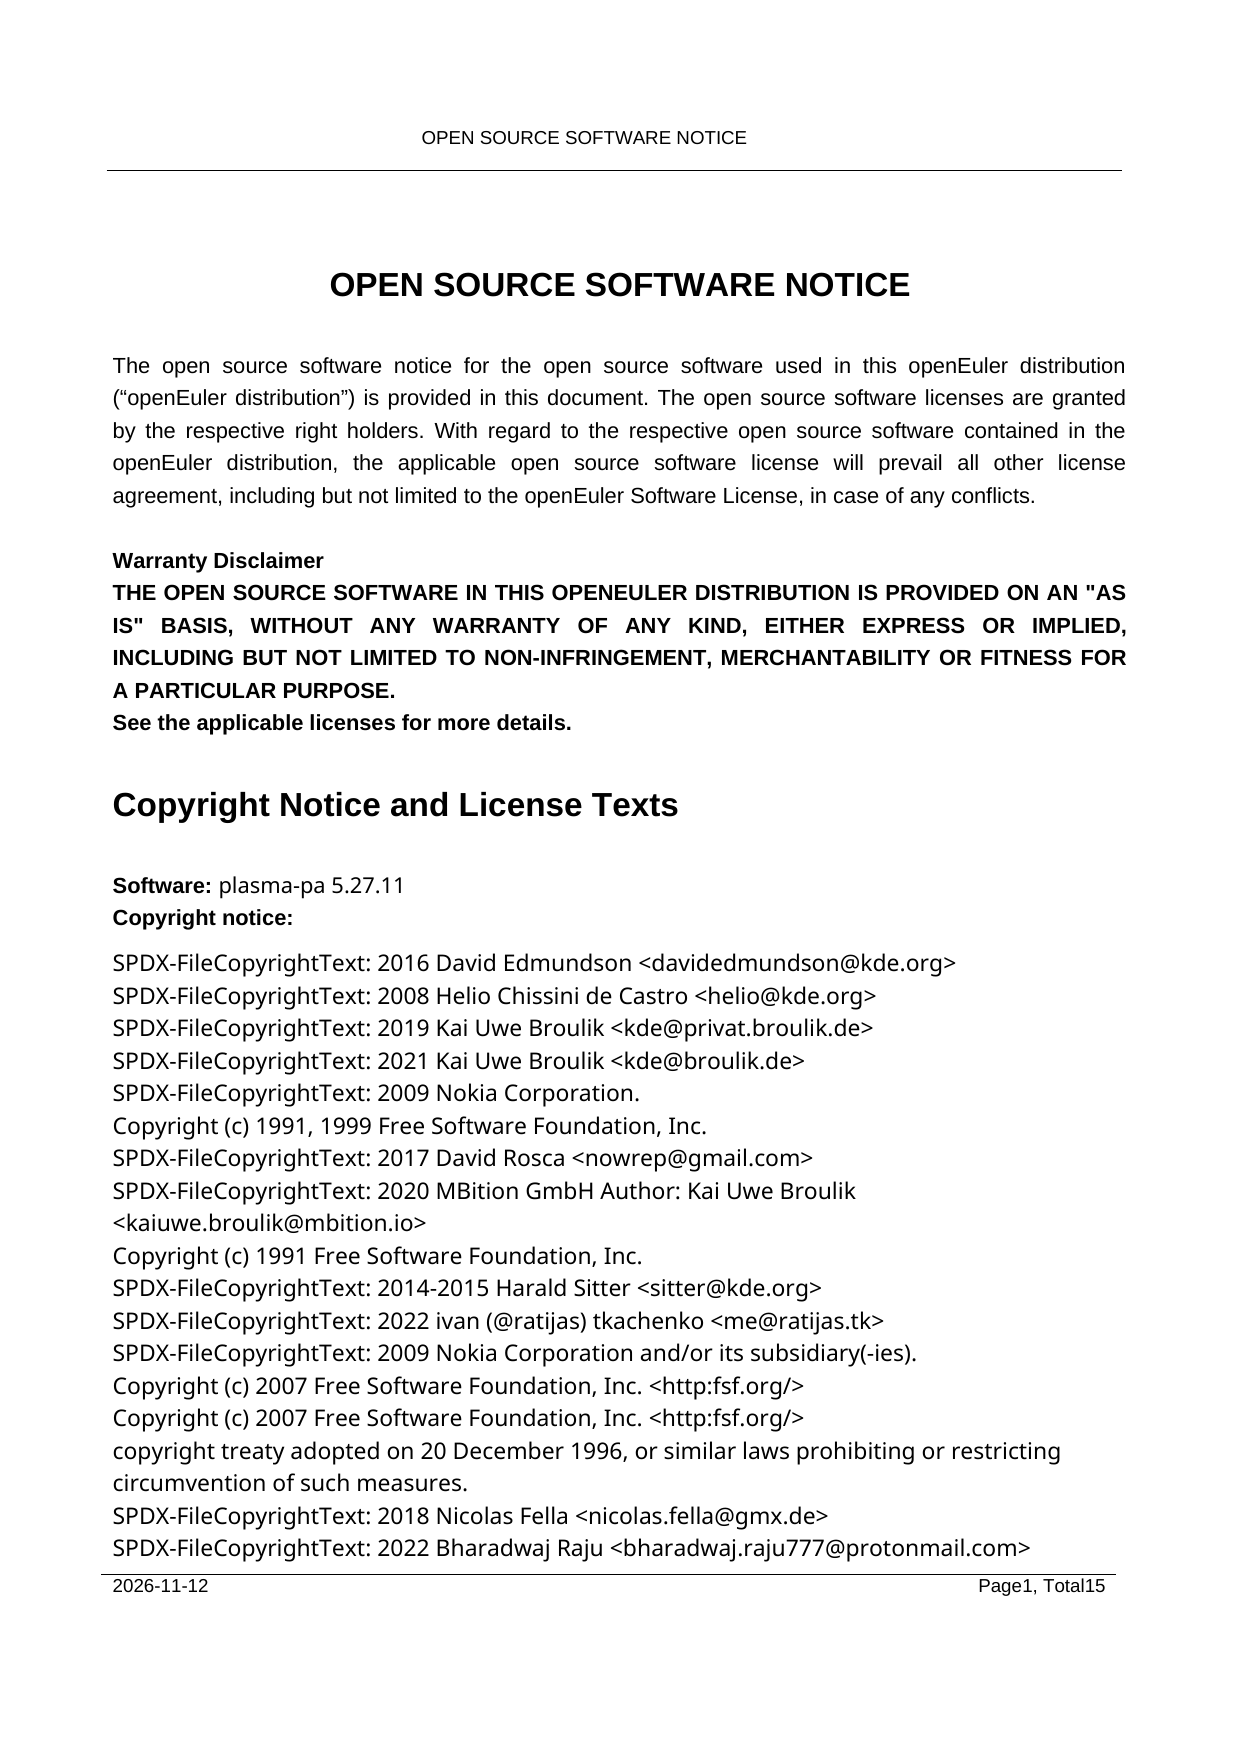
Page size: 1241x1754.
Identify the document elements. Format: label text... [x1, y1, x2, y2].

text THE OPEN SOURCE SOFTWARE IN THIS OPENEULER DISTRIBUTION IS PROVIDED ON AN "AS IS" BASIS, WITHOUT ANY WARRANTY OF ANY KIND, EITHER EXPRESS OR IMPLIED, INCLUDING BUT NOT LIMITED TO NON-INFRINGEMENT, MERCHANTABILITY OR FITNESS FOR A PARTICULAR PURPOSE. See the applicable licenses for more details. [112, 576, 1128, 739]
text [112, 947, 1128, 1564]
title Software: plasma-pa 5.27.11 [112, 869, 1128, 901]
text Copyright notice: [112, 901, 1128, 934]
text The open source software notice for the open source software used in this openEuler distribution (“openEuler distribution”) is provided in this document. The open source software licenses are granted by the respective right holders. With regard to the respective open source software contained in the openEuler distribution, the applicable open source software license will prevail all other license agreement, including but not limited to the openEuler Software License, in case of any conflicts. [112, 349, 1128, 511]
text Copyright Notice and License Texts [112, 771, 1128, 836]
text Warranty Disclaimer [112, 544, 1128, 576]
text OPEN SOURCE SOFTWARE NOTICE [112, 251, 1128, 316]
